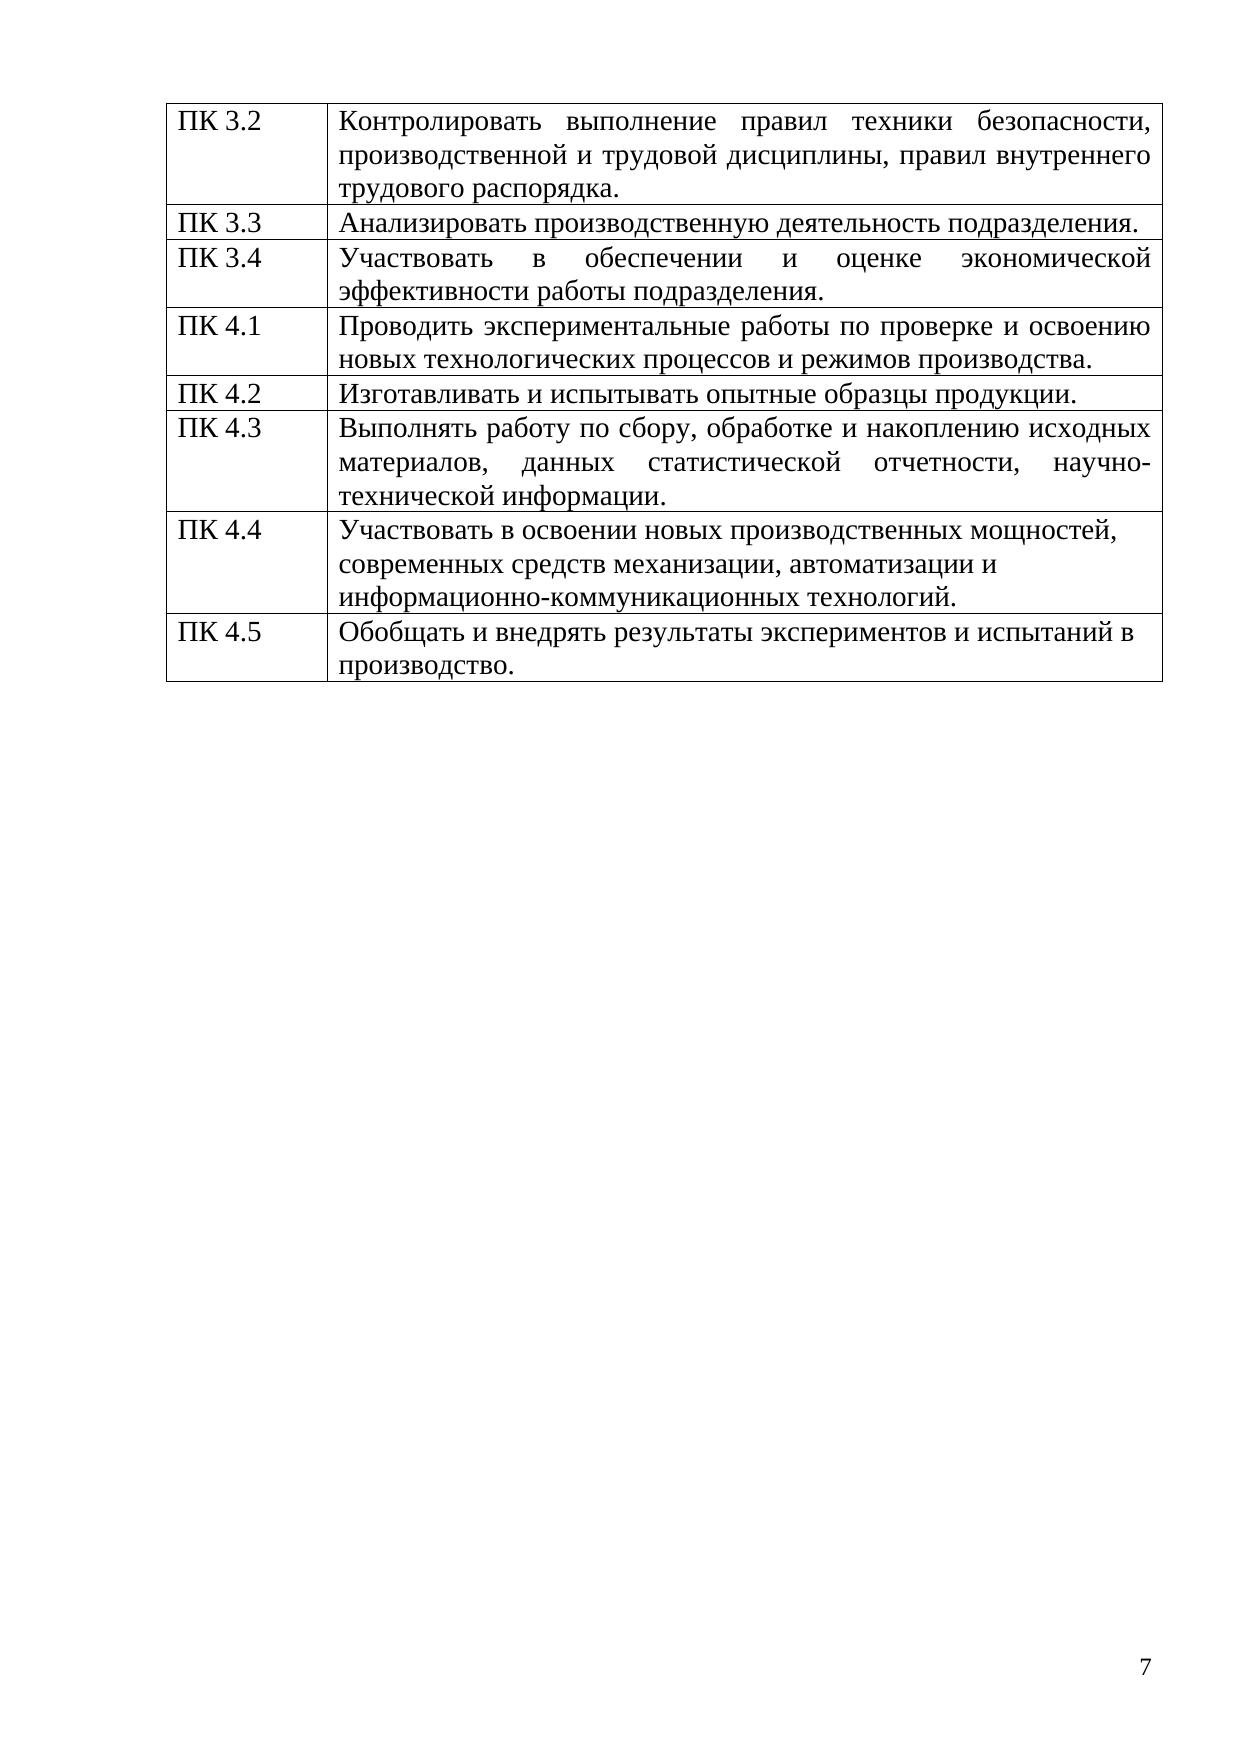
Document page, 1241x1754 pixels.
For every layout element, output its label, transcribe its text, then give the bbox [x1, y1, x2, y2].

table_cell Обобщать и внедрять результаты экспериментов и испытаний в производство. [328, 614, 1162, 681]
table_cell Выполнять работу по сбору, обработке и накоплению исходных материалов, данных статистической отчетности, научно-технической информации. [328, 411, 1162, 511]
table_cell Участвовать в освоении новых производственных мощностей, современных средств механизации, автоматизации и информационно-коммуникационных технологий. [328, 512, 1162, 613]
table_cell ПК 4.4 [167, 512, 327, 613]
table_cell Контролировать выполнение правил техники безопасности, производственной и трудовой дисциплины, правил внутреннего трудового распорядка. [328, 104, 1162, 204]
table_cell Проводить экспериментальные работы по проверке и освоению новых технологических процессов и режимов производства. [328, 308, 1162, 375]
table_cell Изготавливать и испытывать опытные образцы продукции. [328, 376, 1162, 409]
table_cell ПК 4.5 [167, 614, 327, 681]
table_cell ПК 3.4 [167, 240, 327, 307]
table_cell ПК 4.3 [167, 411, 327, 511]
table_cell ПК 3.2 [167, 104, 327, 204]
table_cell ПК 3.3 [167, 205, 327, 239]
table_cell Анализировать производственную деятельность подразделения. [328, 205, 1162, 239]
table_cell ПК 4.1 [167, 308, 327, 375]
table_cell ПК 4.2 [167, 376, 327, 409]
table_cell Участвовать в обеспечении и оценке экономической эффективности работы подразделения. [328, 240, 1162, 307]
